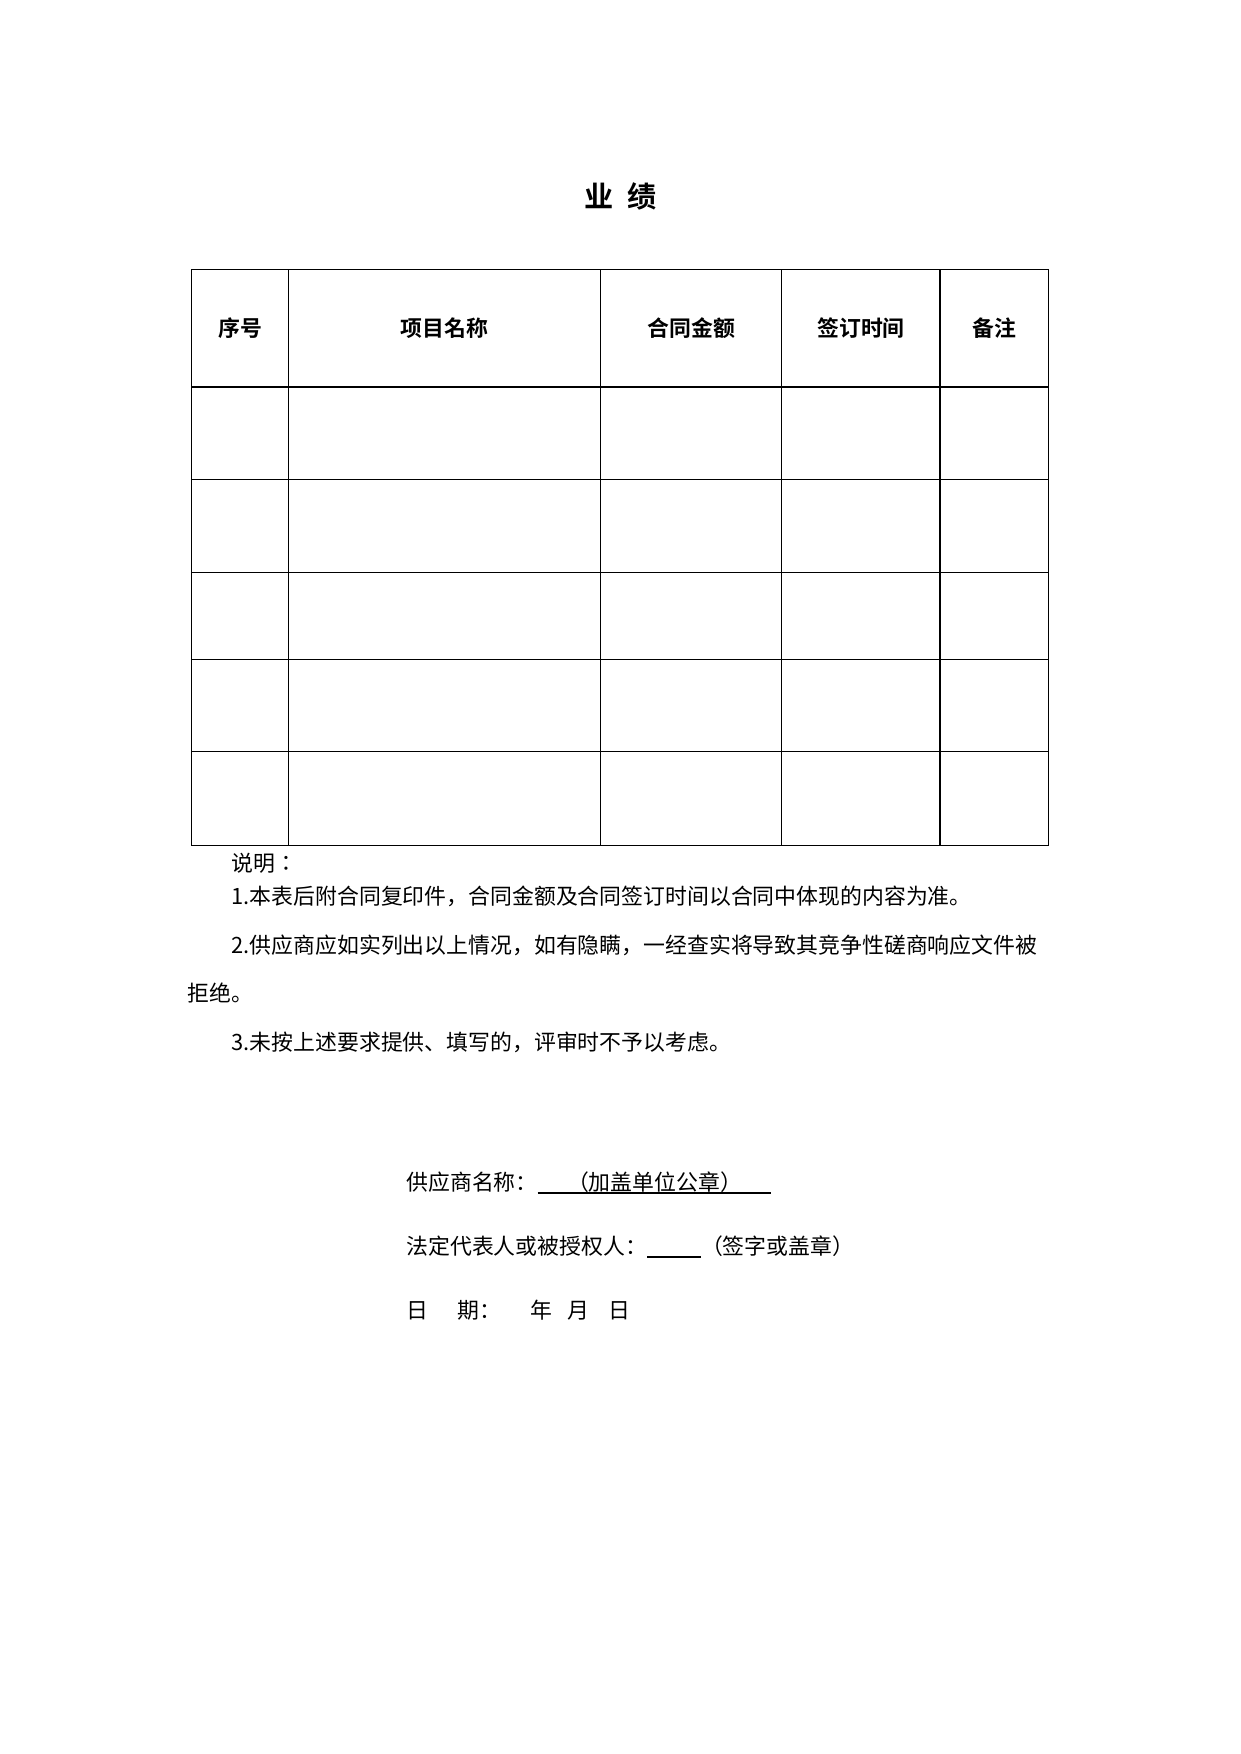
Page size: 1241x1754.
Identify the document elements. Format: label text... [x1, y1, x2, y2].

table_cell [601, 660, 781, 751]
text 业 绩 [187, 162, 1053, 227]
table_cell [601, 752, 781, 845]
table_cell [782, 573, 939, 658]
table_cell [782, 660, 939, 751]
text 1.本表后附合同复印件，合同金额及合同签订时间以合同中体现的内容为准。 [187, 879, 1053, 911]
table_cell [289, 480, 600, 572]
table_header 备注 [941, 270, 1048, 386]
table_cell [941, 573, 1048, 658]
table_cell [601, 480, 781, 572]
text 日 期： 年 月 日 [187, 1293, 1053, 1326]
table_cell [601, 388, 781, 479]
table_cell [941, 752, 1048, 845]
table_cell [289, 388, 600, 479]
table_header 签订时间 [782, 270, 939, 386]
table_cell [192, 752, 288, 845]
table_cell [192, 480, 288, 572]
table_cell [289, 660, 600, 751]
text 说明： [187, 846, 1053, 879]
table_cell [192, 660, 288, 751]
table_cell [941, 388, 1048, 479]
table_header 序号 [192, 270, 288, 386]
table_cell [289, 573, 600, 658]
text 2.供应商应如实列出以上情况，如有隐瞒，一经查实将导致其竞争性磋商响应文件被拒绝。 [187, 927, 1053, 1008]
text 法定代表人或被授权人： （签字或盖章） [187, 1229, 1053, 1261]
text 供应商名称： （加盖单位公章） [187, 1165, 1053, 1197]
table_cell [192, 573, 288, 658]
table_cell [782, 480, 939, 572]
table_cell [601, 573, 781, 658]
table_cell [941, 660, 1048, 751]
text 3.未按上述要求提供、填写的，评审时不予以考虑。 [187, 1024, 1053, 1057]
table_cell [782, 388, 939, 479]
table_cell [941, 480, 1048, 572]
table_cell [782, 752, 939, 845]
table_header 合同金额 [601, 270, 781, 386]
table_cell [289, 752, 600, 845]
table_cell [192, 388, 288, 479]
table_header 项目名称 [289, 270, 600, 386]
